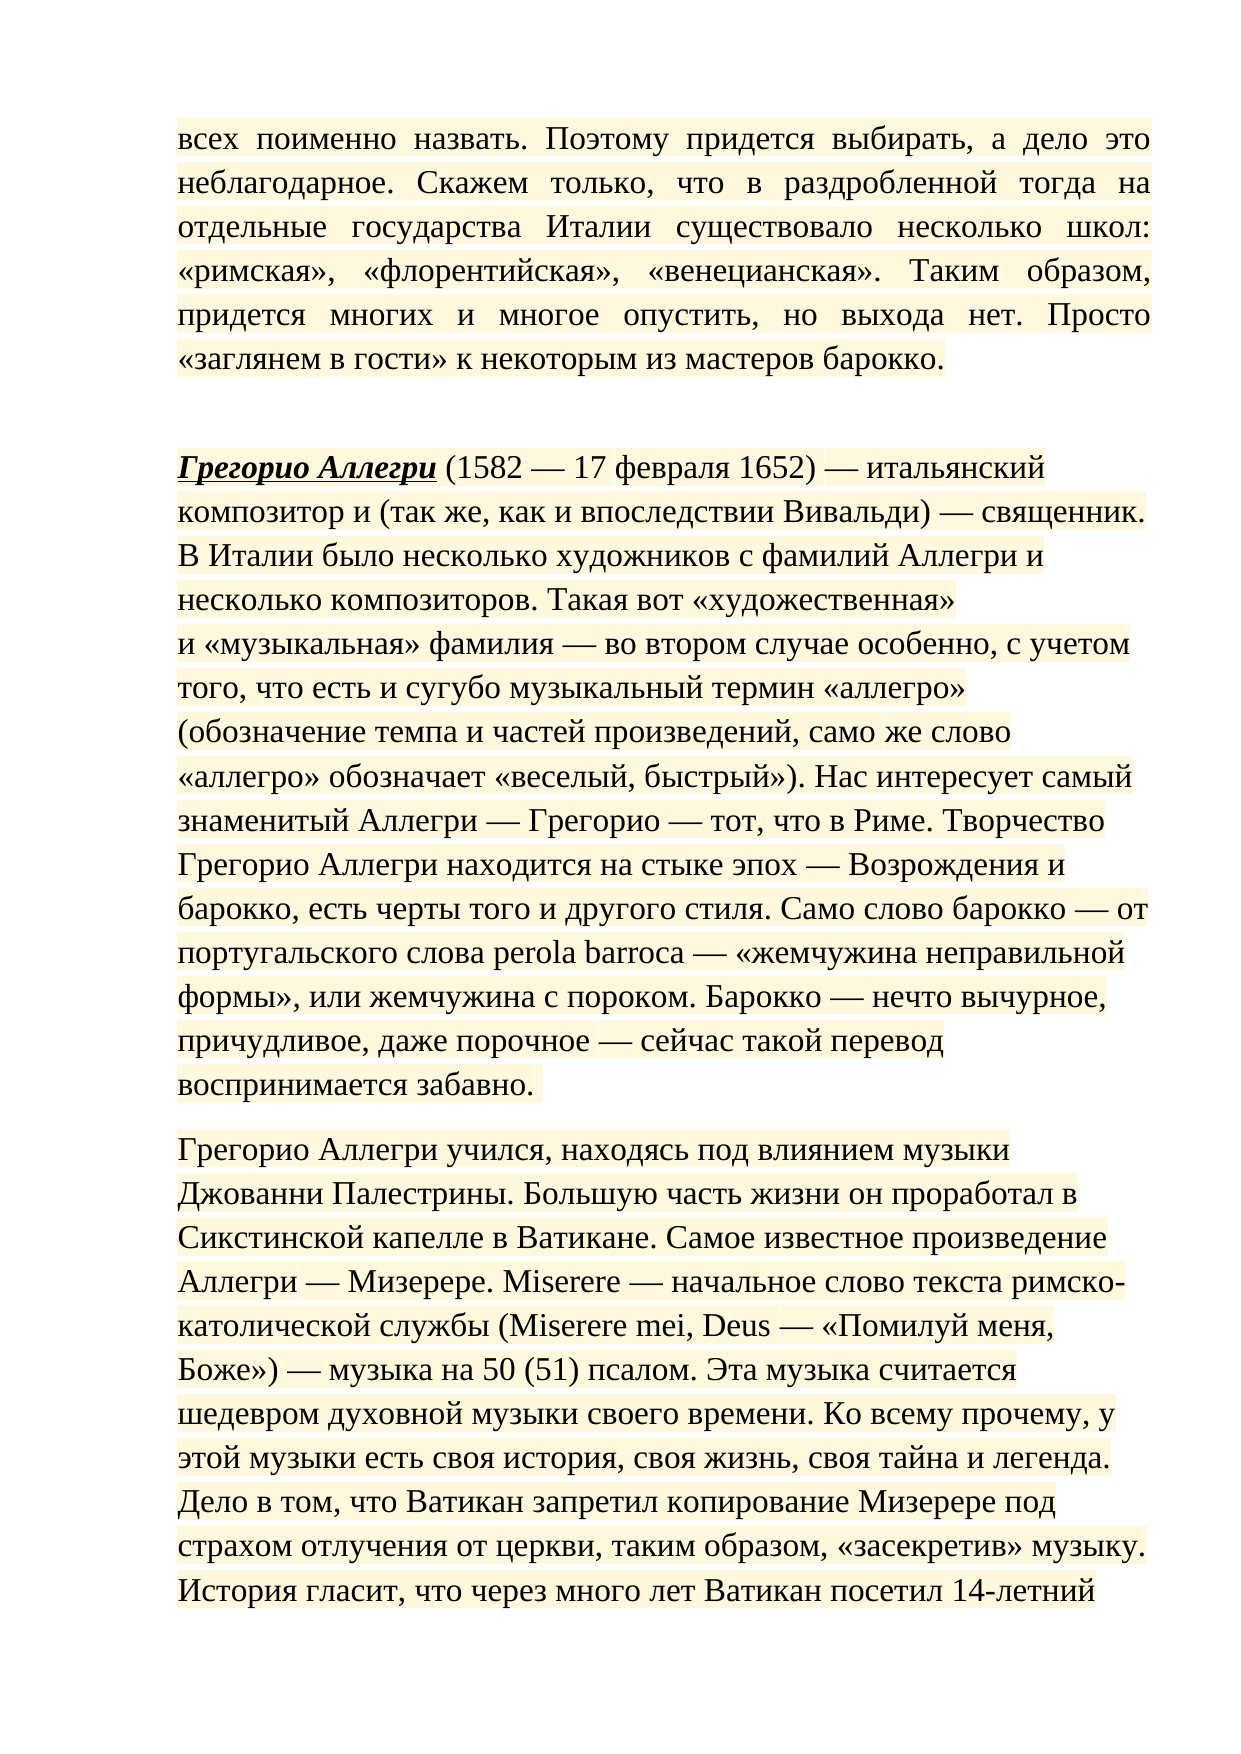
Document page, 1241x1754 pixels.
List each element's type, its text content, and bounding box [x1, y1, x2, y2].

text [177, 1129, 1152, 1608]
text Грегорио Аллегри (1582 — 17 февраля 1652) — итальянский композитор и (так же, как и впоследствии Вивальди) — священник. В Италии было несколько художников с фамилий Аллегри и несколько композиторов. Такая вот «художественная» и «музыкальная» фамилия — во втором случае особенно, с учетом того, что есть и сугубо музыкальный термин «аллегро» (обозначение темпа и частей произведений, само же слово «аллегро» обозначает «веселый, быстрый»). Нас интересует самый знаменитый Аллегри — Грегорио — тот, что в Риме. Творчество Грегорио Аллегри находится на стыке эпох — Возрождения и барокко, есть черты того и другого стиля. Само слово барокко — от португальского слова perola barroca — «жемчужина неправильной формы», или жемчужина с пороком. Барокко — нечто вычурное, причудливое, даже порочное — сейчас такой перевод воспринимается забавно. [177, 403, 1152, 1103]
